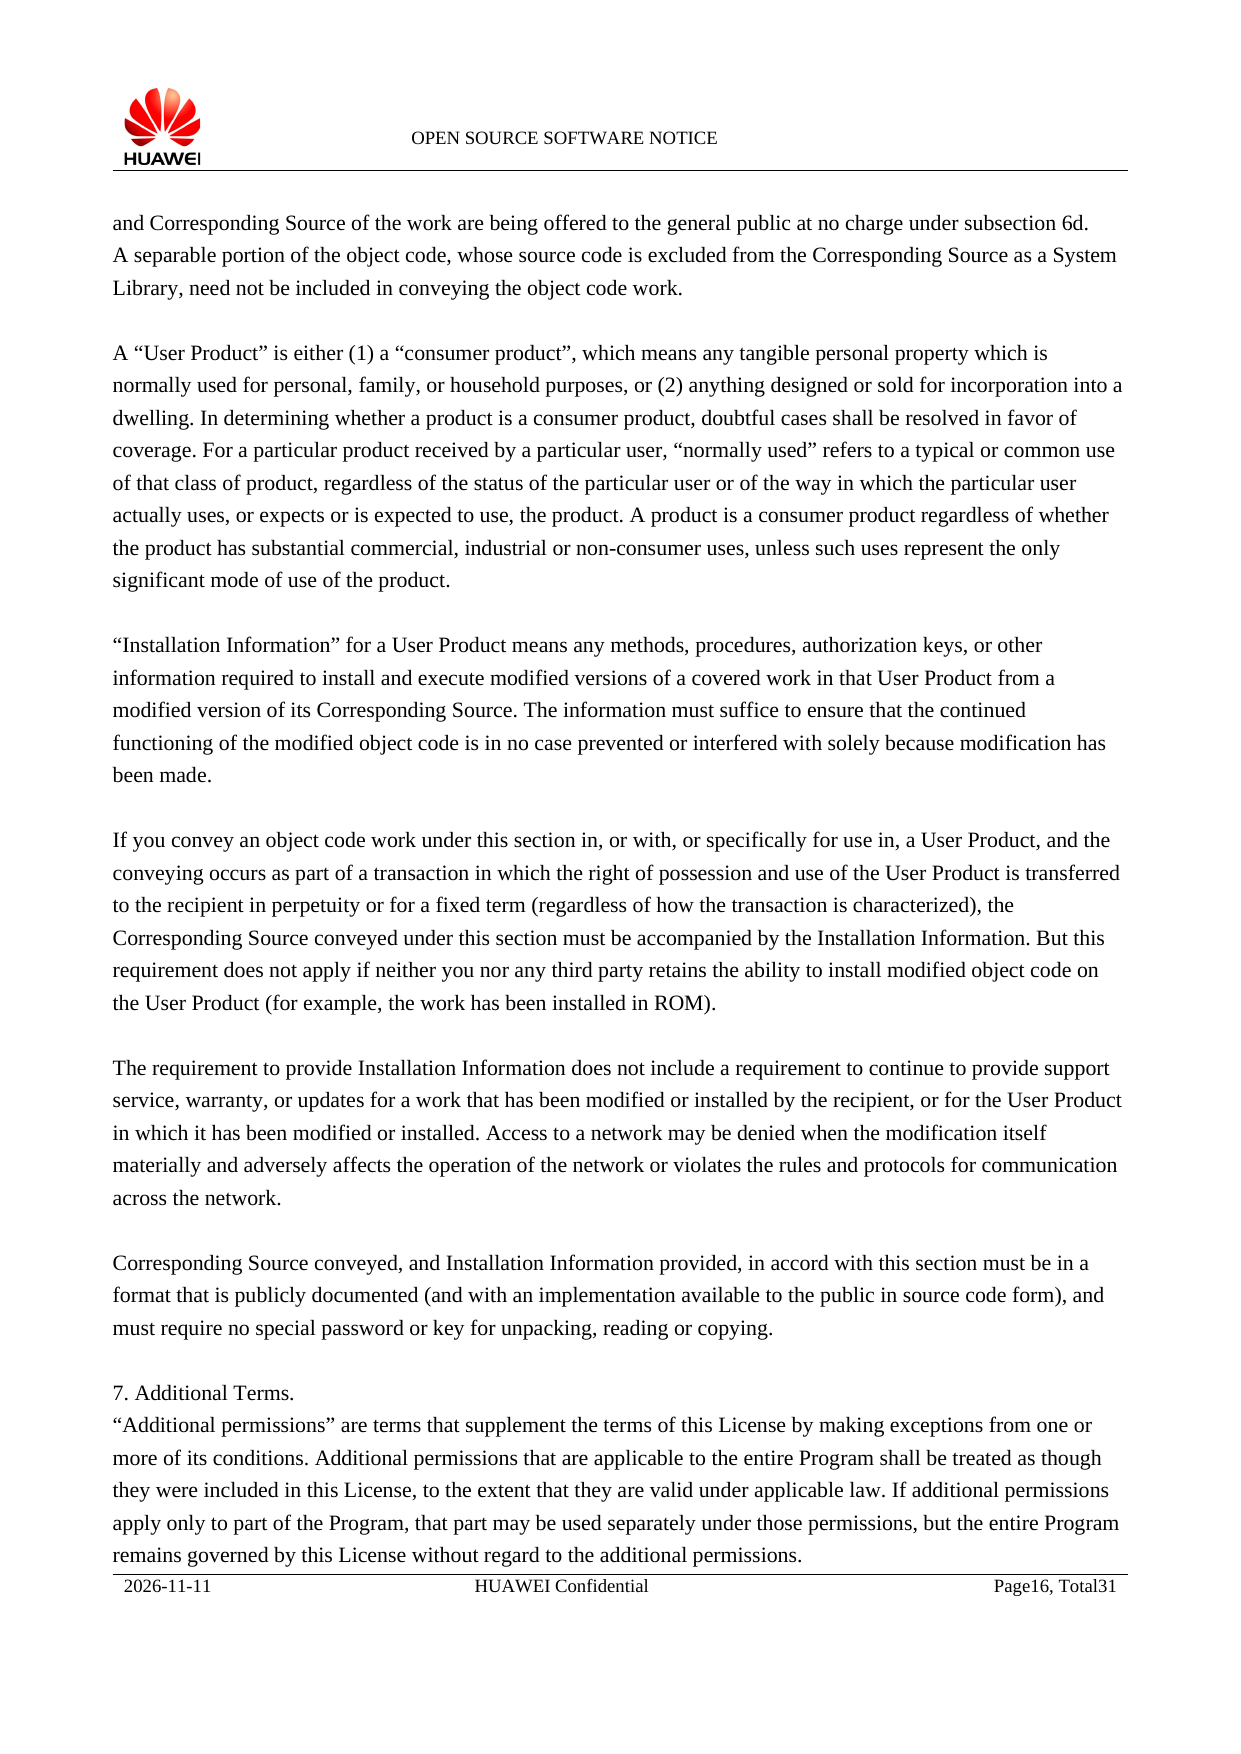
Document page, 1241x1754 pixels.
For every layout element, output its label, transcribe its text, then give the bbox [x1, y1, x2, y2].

picture [124, 88, 201, 165]
